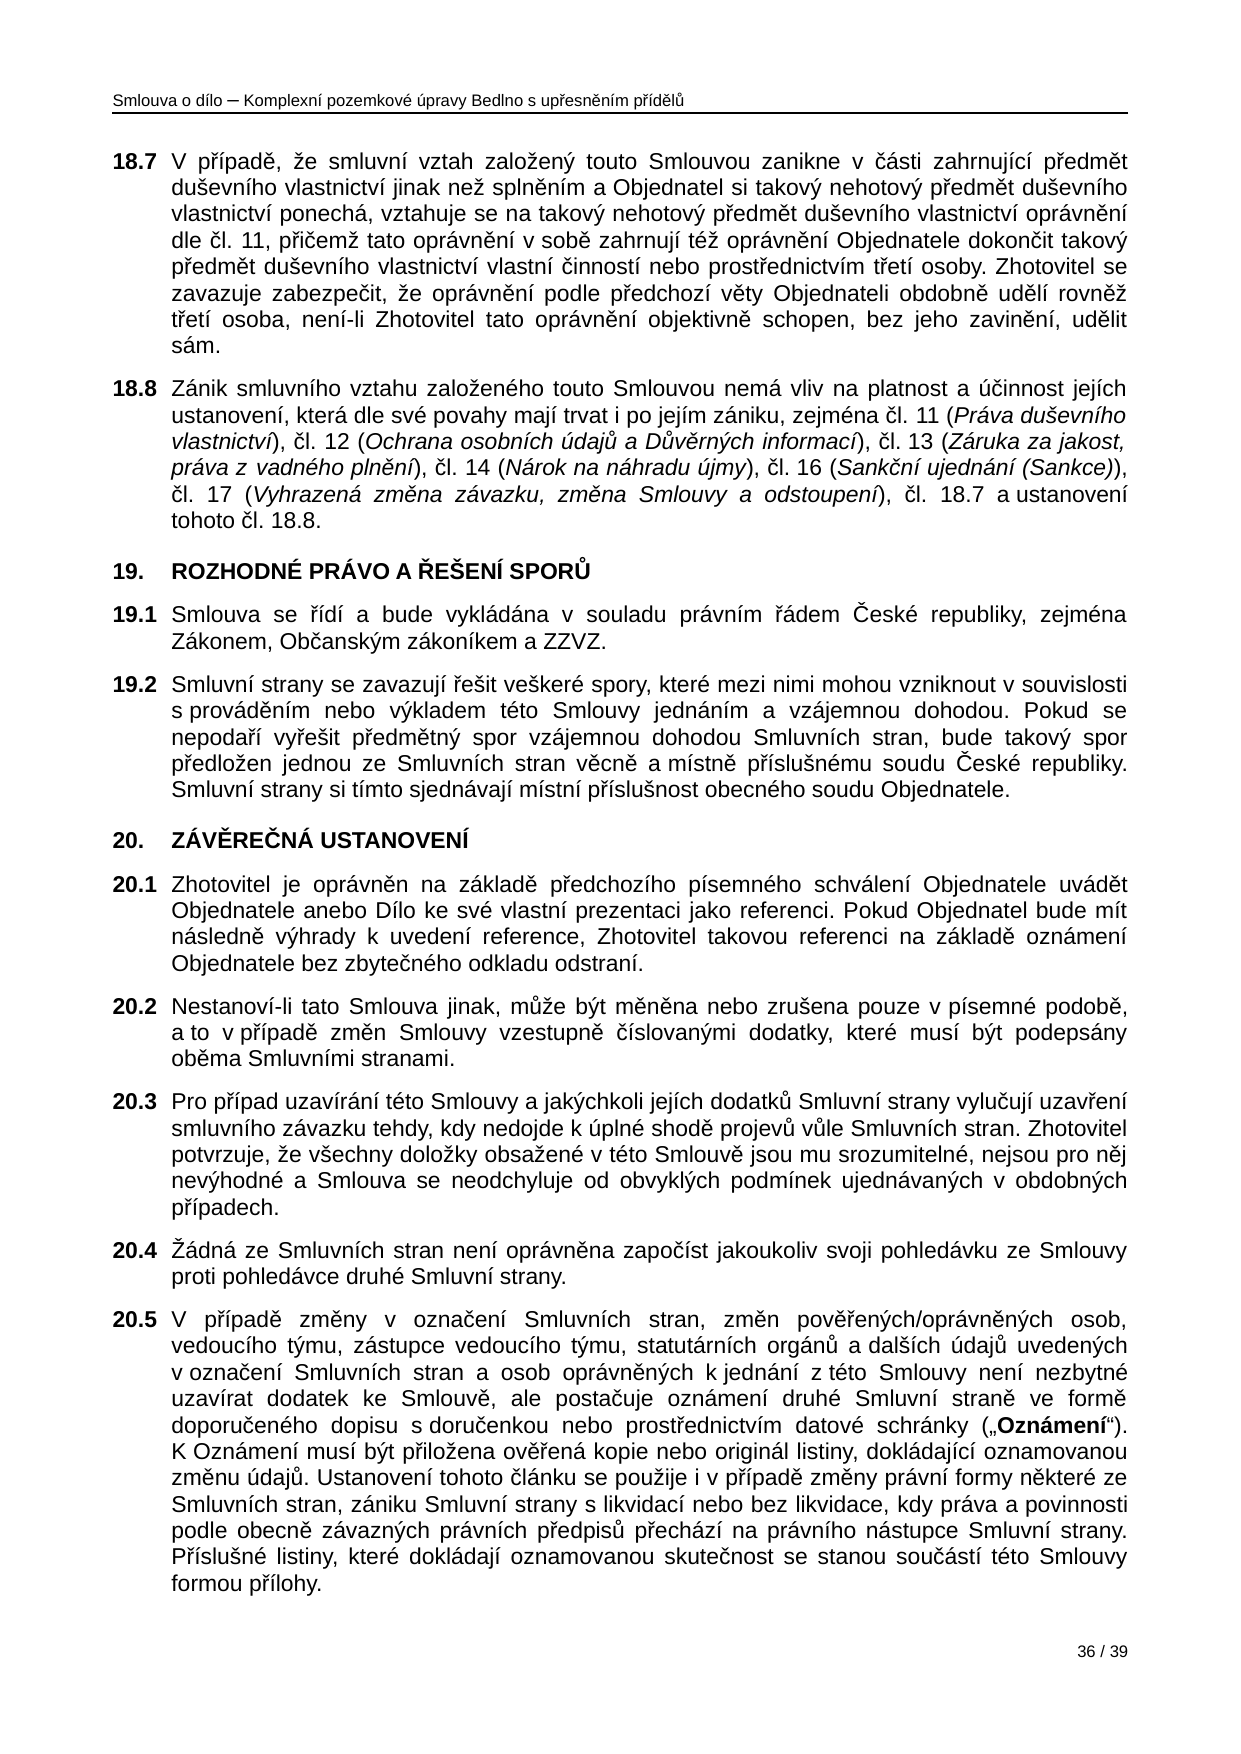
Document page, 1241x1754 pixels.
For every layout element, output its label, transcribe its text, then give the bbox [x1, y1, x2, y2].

text V případě změny v označení Smluvních stran, změn pověřených/oprávněných osob, vedoucího týmu, zástupce vedoucího týmu, statutárních orgánů a dalších údajů uvedených v označení Smluvních stran a osob oprávněných k jednání z této Smlouvy není nezbytné uzavírat dodatek ke Smlouvě, ale postačuje oznámení druhé Smluvní straně ve formě doporučeného dopisu s doručenkou nebo prostřednictvím datové schránky („Oznámení“). K Oznámení musí být přiložena ověřená kopie nebo originál listiny, dokládající oznamovanou změnu údajů. Ustanovení tohoto článku se použije i v případě změny právní formy některé ze Smluvních stran, zániku Smluvní strany s likvidací nebo bez likvidace, kdy práva a povinnosti podle obecně závazných právních předpisů přechází na právního nástupce Smluvní strany. Příslušné listiny, které dokládají oznamovanou skutečnost se stanou součástí této Smlouvy formou přílohy. [112, 1306, 1128, 1596]
text Pro případ uzavírání této Smlouvy a jakýchkoli jejích dodatků Smluvní strany vylučují uzavření smluvního závazku tehdy, kdy nedojde k úplné shodě projevů vůle Smluvních stran. Zhotovitel potvrzuje, že všechny doložky obsažené v této Smlouvě jsou mu srozumitelné, nejsou pro něj nevýhodné a Smlouva se neodchyluje od obvyklých podmínek ujednávaných v obdobných případech. [112, 1088, 1128, 1220]
text Zhotovitel je oprávněn na základě předchozího písemného schválení Objednatele uvádět Objednatele anebo Dílo ke své vlastní prezentaci jako referenci. Pokud Objednatel bude mít následně výhrady k uvedení reference, Zhotovitel takovou referenci na základě oznámení Objednatele bez zbytečného odkladu odstraní. [112, 871, 1128, 976]
text Rozhodné právo a řešení sporů [112, 558, 1128, 585]
text Smluvní strany se zavazují řešit veškeré spory, které mezi nimi mohou vzniknout v souvislosti s prováděním nebo výkladem této Smlouvy jednáním a vzájemnou dohodou. Pokud se nepodaří vyřešit předmětný spor vzájemnou dohodou Smluvních stran, bude takový spor předložen jednou ze Smluvních stran věcně a místně příslušnému soudu České republiky. Smluvní strany si tímto sjednávají místní příslušnost obecného soudu Objednatele. [112, 671, 1128, 802]
text Smlouva se řídí a bude vykládána v souladu právním řádem České republiky, zejména Zákonem, Občanským zákoníkem a ZZVZ. [112, 601, 1128, 654]
text Žádná ze Smluvních stran není oprávněna započíst jakoukoliv svoji pohledávku ze Smlouvy proti pohledávce druhé Smluvní strany. [112, 1237, 1128, 1289]
text Závěrečná ustanovení [112, 827, 1128, 854]
text Zánik smluvního vztahu založeného touto Smlouvou nemá vliv na platnost a účinnost jejích ustanovení, která dle své povahy mají trvat i po jejím zániku, zejména čl. 11 (Práva duševního vlastnictví), čl. 12 (Ochrana osobních údajů a Důvěrných informací), čl. 13 (Záruka za jakost, práva z vadného plnění), čl. 14 (Nárok na náhradu újmy), čl. 16 (Sankční ujednání (Sankce)), čl. 17 (Vyhrazená změna závazku, změna Smlouvy a odstoupení), čl. 18.7 a ustanovení tohoto čl. 18.8. [112, 375, 1128, 533]
text Nestanoví-li tato Smlouva jinak, může být měněna nebo zrušena pouze v písemné podobě, a to v případě změn Smlouvy vzestupně číslovanými dodatky, které musí být podepsány oběma Smluvními stranami. [112, 993, 1128, 1072]
text V případě, že smluvní vztah založený touto Smlouvou zanikne v části zahrnující předmět duševního vlastnictví jinak než splněním a Objednatel si takový nehotový předmět duševního vlastnictví ponechá, vztahuje se na takový nehotový předmět duševního vlastnictví oprávnění dle čl. 11, přičemž tato oprávnění v sobě zahrnují též oprávnění Objednatele dokončit takový předmět duševního vlastnictví vlastní činností nebo prostřednictvím třetí osoby. Zhotovitel se zavazuje zabezpečit, že oprávnění podle předchozí věty Objednateli obdobně udělí rovněž třetí osoba, není-li Zhotovitel tato oprávnění objektivně schopen, bez jeho zavinění, udělit sám. [112, 148, 1128, 358]
